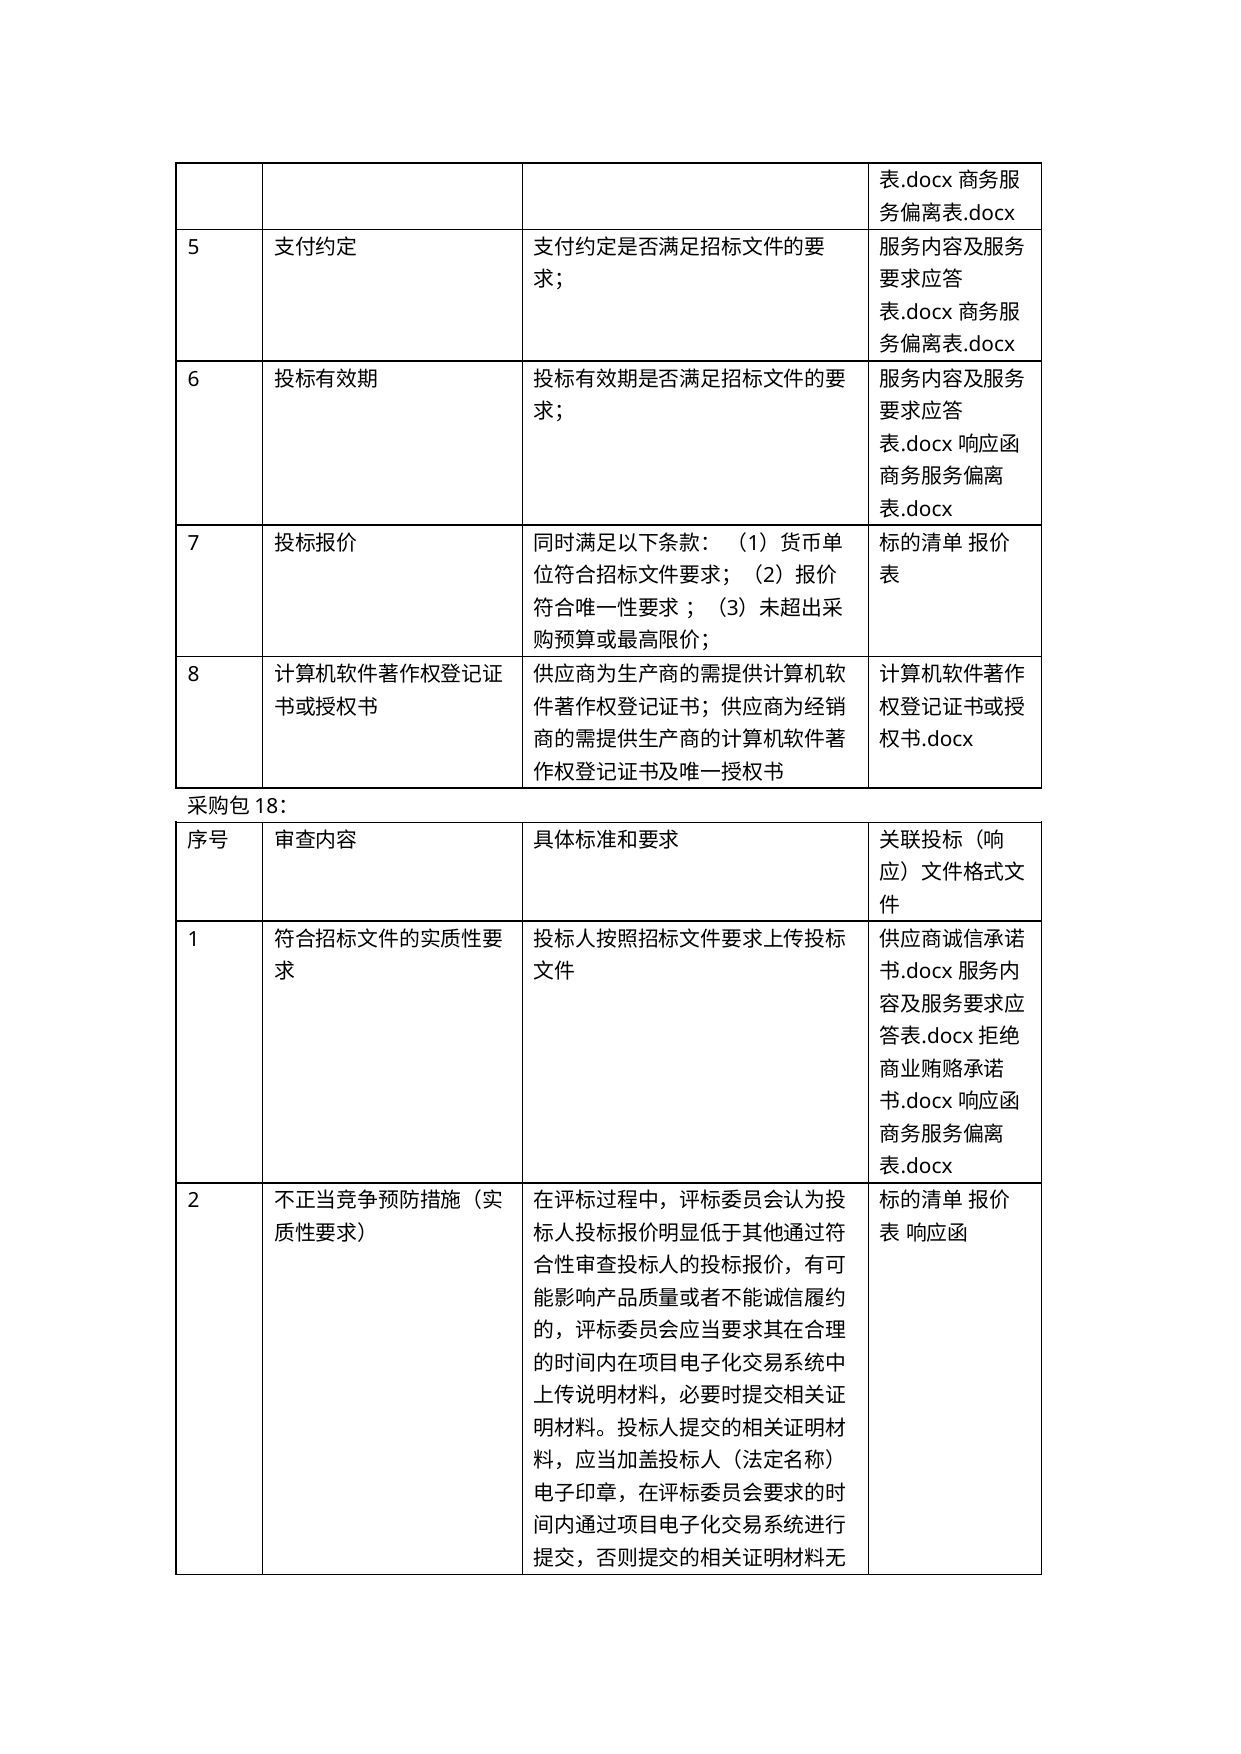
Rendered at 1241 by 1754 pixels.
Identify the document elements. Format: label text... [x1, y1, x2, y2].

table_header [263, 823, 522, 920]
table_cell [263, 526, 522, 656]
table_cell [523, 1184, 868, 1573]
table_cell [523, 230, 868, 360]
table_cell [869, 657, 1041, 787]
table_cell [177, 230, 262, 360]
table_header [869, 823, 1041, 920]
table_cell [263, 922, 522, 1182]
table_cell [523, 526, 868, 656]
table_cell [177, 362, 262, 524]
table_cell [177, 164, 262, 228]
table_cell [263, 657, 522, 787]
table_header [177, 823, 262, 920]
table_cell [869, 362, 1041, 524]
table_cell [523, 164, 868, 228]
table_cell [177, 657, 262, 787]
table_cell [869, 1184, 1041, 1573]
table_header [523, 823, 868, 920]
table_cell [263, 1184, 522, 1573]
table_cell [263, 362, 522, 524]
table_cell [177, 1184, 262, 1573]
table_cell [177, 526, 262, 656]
text 采购包18： [187, 789, 1053, 821]
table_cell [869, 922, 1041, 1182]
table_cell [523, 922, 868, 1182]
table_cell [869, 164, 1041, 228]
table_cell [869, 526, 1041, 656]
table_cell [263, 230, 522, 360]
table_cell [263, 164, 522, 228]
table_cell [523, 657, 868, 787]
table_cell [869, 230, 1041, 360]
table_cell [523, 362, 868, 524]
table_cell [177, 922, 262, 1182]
